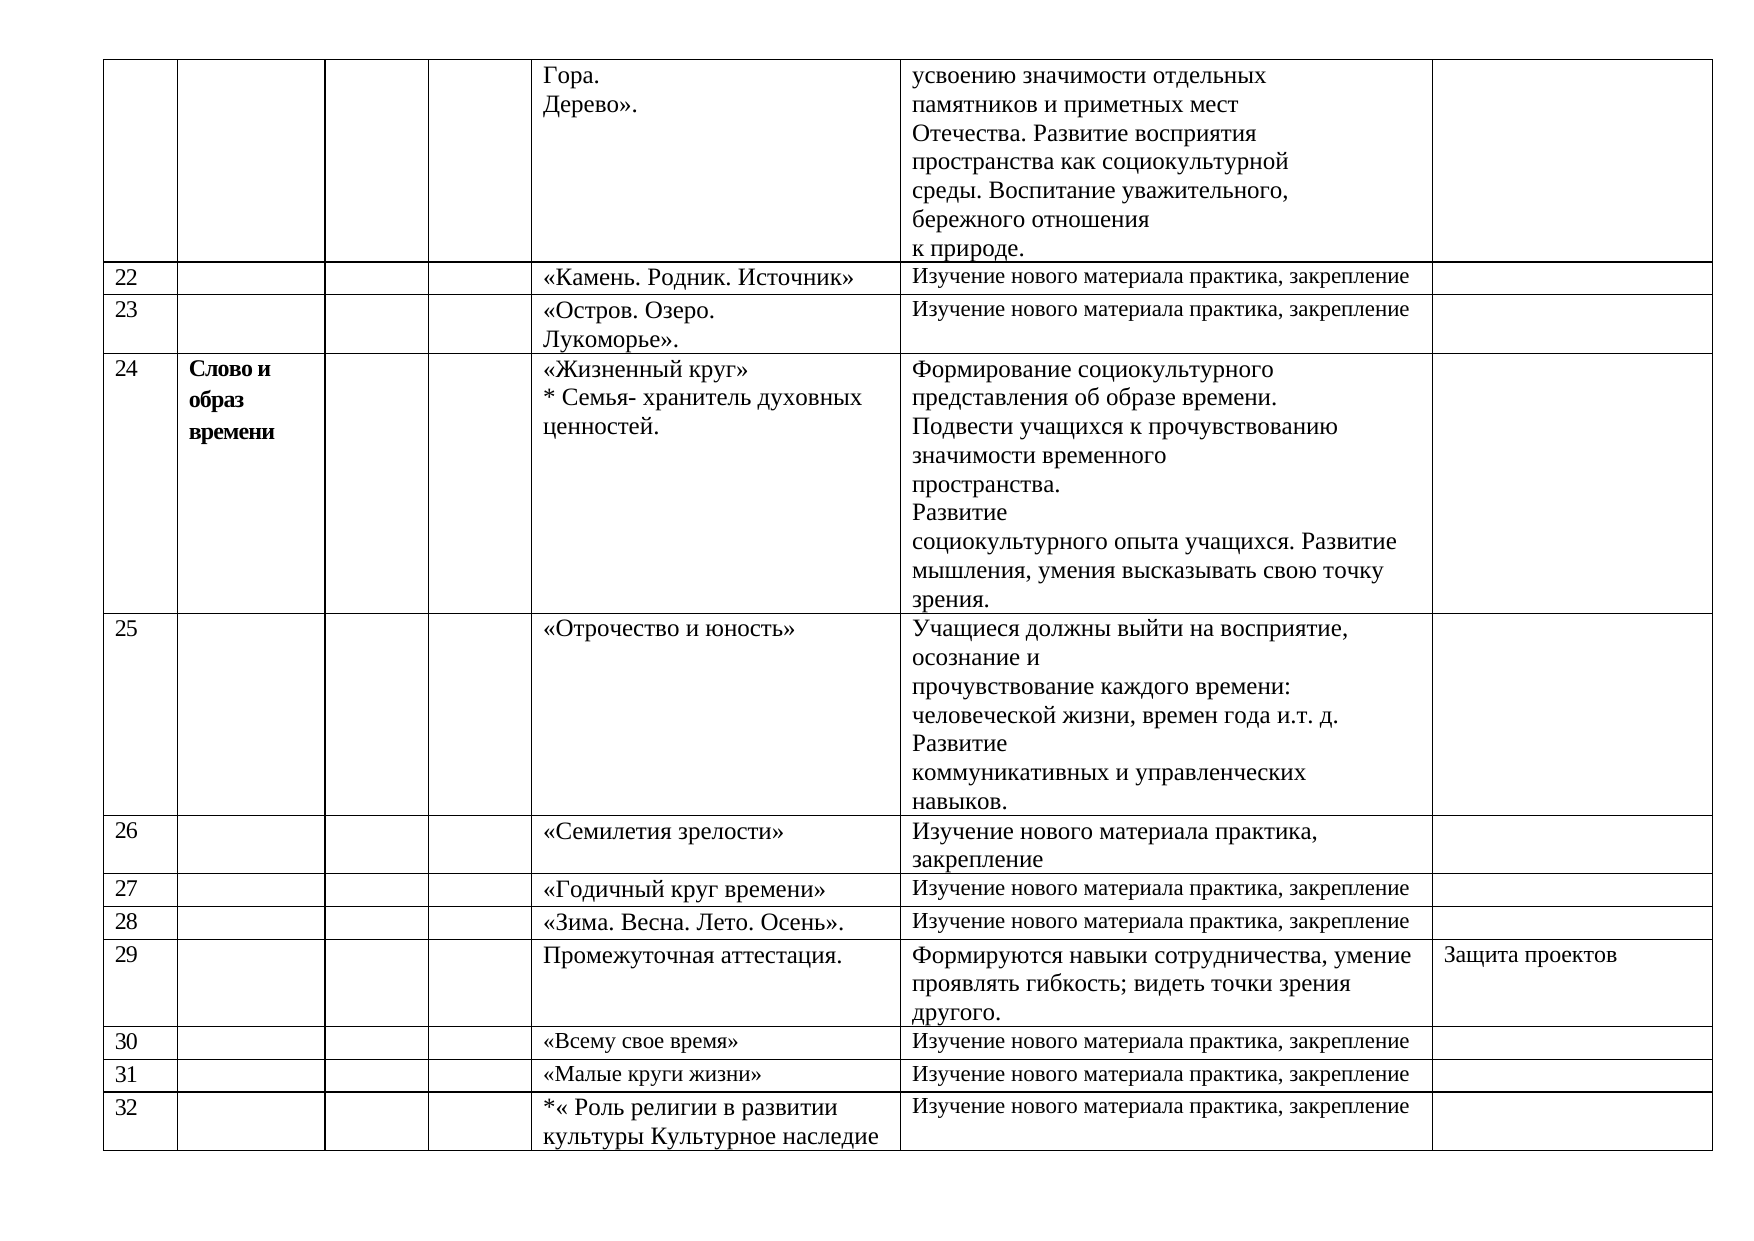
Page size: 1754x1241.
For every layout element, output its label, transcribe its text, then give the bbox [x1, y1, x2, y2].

table_cell [178, 263, 324, 294]
table_cell [1433, 60, 1712, 261]
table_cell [901, 60, 1432, 261]
table_cell 23 [104, 295, 177, 353]
table_cell [429, 614, 531, 815]
table_cell [429, 874, 531, 906]
table_cell 31 [104, 1060, 177, 1091]
table_cell «Всему свое время» [532, 1027, 900, 1059]
table_cell 24 [104, 354, 177, 612]
table_cell [326, 874, 428, 906]
table_cell Формируются навыки сотрудничества, умение проявлять гибкость; видеть точки зрения другого. [901, 940, 1432, 1026]
table_cell [178, 940, 324, 1026]
table_cell [178, 816, 324, 873]
table_cell [326, 1060, 428, 1091]
table_cell [429, 60, 531, 261]
table_cell Изучение нового материала практика, закрепление [901, 295, 1432, 353]
table_cell [1433, 907, 1712, 939]
table_cell [429, 354, 531, 612]
table_cell «Годичный круг времени» [532, 874, 900, 906]
table_cell [326, 295, 428, 353]
table_cell [1433, 1093, 1712, 1150]
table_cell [901, 1060, 1432, 1091]
table_cell Изучение нового материала практика, закрепление [901, 907, 1432, 939]
table_cell 29 [104, 940, 177, 1026]
table_cell Защита проектов [1433, 940, 1712, 1026]
table_cell Изучение нового материала практика, закрепление [901, 1027, 1432, 1059]
table_cell [178, 295, 324, 353]
table_cell «Малые круги жизни» [532, 1060, 900, 1091]
table_cell [178, 60, 324, 261]
table_cell [326, 940, 428, 1026]
table_cell [1433, 1027, 1712, 1059]
table_cell «Жизненный круг» * Семья- хранитель духовных ценностей. [532, 354, 900, 612]
table_cell [178, 907, 324, 939]
table_cell Промежуточная аттестация. [532, 940, 900, 1026]
table_cell «Семилетия зрелости» [532, 816, 900, 873]
table_cell [429, 1093, 531, 1150]
table_cell Слово и образ времени [178, 354, 324, 612]
table_cell [429, 816, 531, 873]
table_cell [178, 614, 324, 815]
table_cell [1433, 614, 1712, 815]
table_cell [178, 874, 324, 906]
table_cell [901, 1093, 1432, 1150]
table_cell [429, 263, 531, 294]
table_cell [1433, 1060, 1712, 1091]
table_cell [326, 60, 428, 261]
table_cell «Отрочество и юность» [532, 614, 900, 815]
table_cell 30 [104, 1027, 177, 1059]
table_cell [532, 60, 900, 261]
table_cell «Зима. Весна. Лето. Осень». [532, 907, 900, 939]
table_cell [532, 1093, 900, 1150]
table_cell 25 [104, 614, 177, 815]
table_cell 21 [104, 60, 177, 261]
table_cell [178, 1093, 324, 1150]
table_cell [178, 1027, 324, 1059]
table_cell [326, 263, 428, 294]
table_cell Изучение нового материала практика, закрепление [901, 874, 1432, 906]
table_cell 26 [104, 816, 177, 873]
table_cell [429, 1060, 531, 1091]
table_cell «Остров. Озеро. Лукоморье». [532, 295, 900, 353]
table_cell Изучение нового материала практика, закрепление [901, 263, 1432, 294]
table_cell [429, 1027, 531, 1059]
table_cell Учащиеся должны выйти на восприятие, осознание и прочувствование каждого времени: человеческой жизни, времен года и.т. д. Развитие коммуникативных и управленческих навыков. [901, 614, 1432, 815]
table_cell [326, 816, 428, 873]
table_cell [429, 295, 531, 353]
table_cell 22 [104, 263, 177, 294]
table_cell [326, 1093, 428, 1150]
table_cell [429, 907, 531, 939]
table_cell [326, 1027, 428, 1059]
table_cell 27 [104, 874, 177, 906]
table_cell «Камень. Родник. Источник» [532, 263, 900, 294]
table_cell [1433, 263, 1712, 294]
table_cell [326, 907, 428, 939]
table_cell 32 [104, 1093, 177, 1150]
table_cell [1433, 874, 1712, 906]
table_cell [1433, 354, 1712, 612]
table_cell Изучение нового материала практика, закрепление [901, 816, 1432, 873]
table_cell [1433, 295, 1712, 353]
table_cell Формирование социокультурного представления об образе времени. Подвести учащихся к прочувствованию значимости временного пространства. Развитие социокультурного опыта учащихся. Развитие мышления, умения высказывать свою точку зрения. [901, 354, 1432, 612]
table_cell [326, 354, 428, 612]
table_cell [1433, 816, 1712, 873]
table_cell 28 [104, 907, 177, 939]
table_cell [429, 940, 531, 1026]
table_cell [326, 614, 428, 815]
table_cell [178, 1060, 324, 1091]
